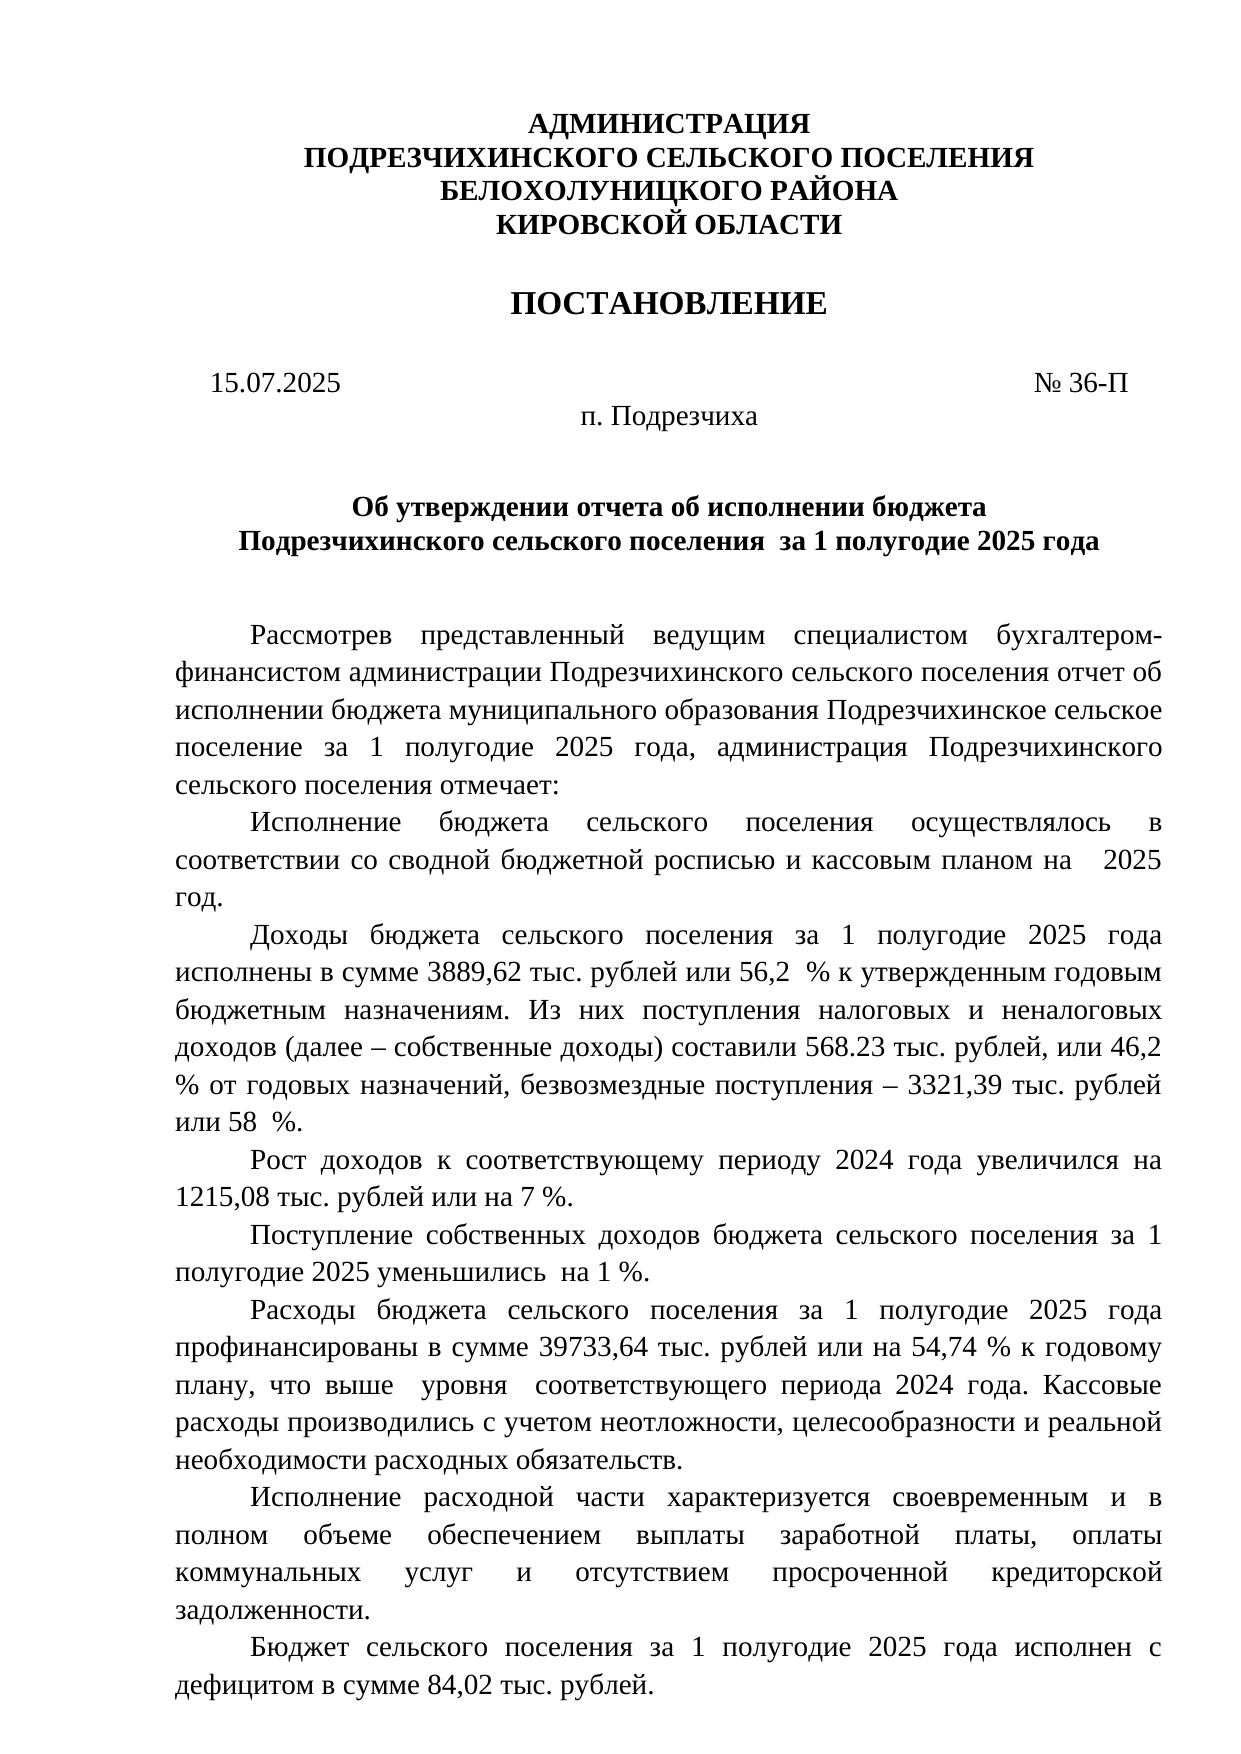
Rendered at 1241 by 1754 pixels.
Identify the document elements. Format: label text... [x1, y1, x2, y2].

text Исполнение расходной части характеризуется своевременным и в полном объеме обеспечением выплаты заработной платы, оплаты коммунальных услуг и отсутствием просроченной кредиторской задолженности. [175, 1477, 1163, 1627]
text 15.07.2025 № 36-П п. Подрезчиха [175, 365, 1163, 432]
text АДМИНИСТРАЦИЯ [175, 106, 1163, 140]
text Поступление собственных доходов бюджета сельского поселения за 1 полугодие 2025 уменьшились на 1 %. [175, 1214, 1163, 1289]
text Подрезчихинского сельского поселения за 1 полугодие 2025 года [175, 523, 1163, 557]
text Исполнение бюджета сельского поселения осуществлялось в соответствии со сводной бюджетной росписью и кассовым планом на 2025 год. [175, 802, 1163, 914]
text ПОДРЕЗЧИХИНСКОГО СЕЛЬСКОГО ПОСЕЛЕНИЯ [175, 140, 1163, 173]
text Расходы бюджета сельского поселения за 1 полугодие 2025 года профинансированы в сумме 39733,64 тыс. рублей или на 54,74 % к годовому плану, что выше уровня соответствующего периода 2024 года. Кассовые расходы производились с учетом неотложности, целесообразности и реальной необходимости расходных обязательств. [175, 1289, 1163, 1477]
text КИРОВСКОЙ ОБЛАСТИ [175, 207, 1163, 240]
text Об утверждении отчета об исполнении бюджета [175, 489, 1163, 523]
text БЕЛОХОЛУНИЦКОГО РАЙОНА [175, 173, 1163, 207]
text Рост доходов к соответствующему периоду 2024 года увеличился на 1215,08 тыс. рублей или на 7 %. [175, 1139, 1163, 1214]
text Бюджет сельского поселения за 1 полугодие 2025 года исполнен с дефицитом в сумме 84,02 тыс. рублей. [175, 1627, 1163, 1702]
text ПОСТАНОВЛЕНИЕ [175, 283, 1163, 322]
text Рассмотрев представленный ведущим специалистом бухгалтером-финансистом администрации Подрезчихинского сельского поселения отчет об исполнении бюджета муниципального образования Подрезчихинское сельское поселение за 1 полугодие 2025 года, администрация Подрезчихинского сельского поселения отмечает: [175, 614, 1163, 802]
text Доходы бюджета сельского поселения за 1 полугодие 2025 года исполнены в сумме 3889,62 тыс. рублей или 56,2 % к утвержденным годовым бюджетным назначениям. Из них поступления налоговых и неналоговых доходов (далее – собственные доходы) составили 568.23 тыс. рублей, или 46,2 % от годовых назначений, безвозмездные поступления – 3321,39 тыс. рублей или 58 %. [175, 914, 1163, 1139]
